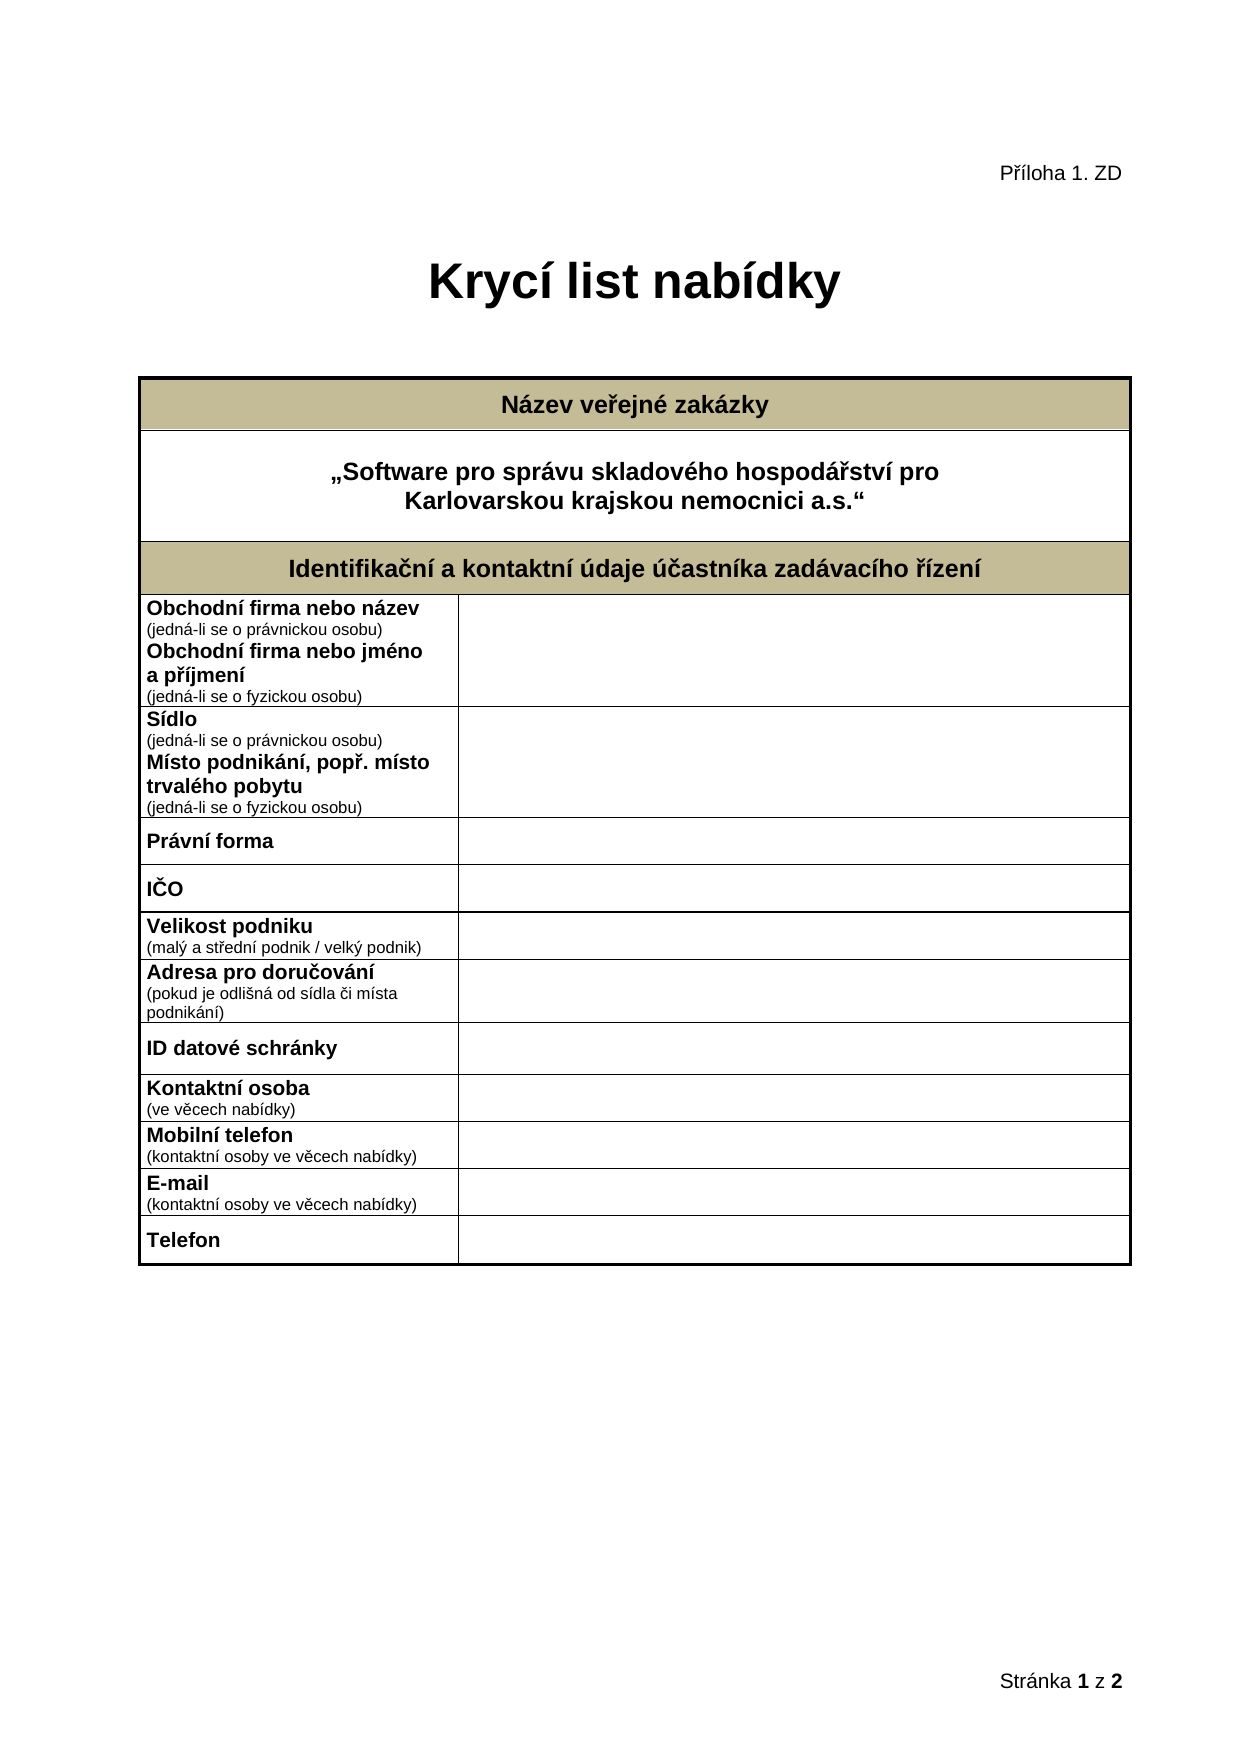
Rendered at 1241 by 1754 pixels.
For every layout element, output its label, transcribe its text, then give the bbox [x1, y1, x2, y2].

table_cell [459, 865, 1129, 911]
table_cell [459, 1075, 1129, 1121]
table_cell [459, 707, 1129, 817]
table_cell Adresa pro doručování (pokud je odlišná od sídla či místa podnikání) [141, 960, 458, 1022]
table_cell [459, 913, 1129, 959]
table_cell E-mail (kontaktní osoby ve věcech nabídky) [141, 1169, 458, 1215]
table_cell Právní forma [141, 818, 458, 864]
table_cell Telefon [141, 1216, 458, 1263]
table_cell Kontaktní osoba (ve věcech nabídky) [141, 1075, 458, 1121]
table_cell Mobilní telefon (kontaktní osoby ve věcech nabídky) [141, 1122, 458, 1168]
table_cell ID datové schránky [141, 1023, 458, 1073]
table_cell [459, 818, 1129, 864]
table_cell [459, 1122, 1129, 1168]
table_cell Identifikační a kontaktní údaje účastníka zadávacího řízení [141, 542, 1129, 594]
table_cell [459, 595, 1129, 706]
table_cell Sídlo (jedná-li se o právnickou osobu) Místo podnikání, popř. místo trvalého pobytu (jedná-li se o fyzickou osobu) [141, 707, 458, 817]
table_cell „Software pro správu skladového hospodářství pro Karlovarskou krajskou nemocnici a.s.“ [141, 431, 1129, 541]
table_cell [459, 1216, 1129, 1263]
table_cell [459, 1169, 1129, 1215]
table_cell Velikost podniku (malý a střední podnik / velký podnik) [141, 913, 458, 959]
table_cell [459, 960, 1129, 1022]
table_cell [459, 1023, 1129, 1073]
table_cell Obchodní firma nebo název (jedná-li se o právnickou osobu) Obchodní firma nebo jméno a příjmení (jedná-li se o fyzickou osobu) [141, 595, 458, 706]
table_cell IČO [141, 865, 458, 911]
text Krycí list nabídky [148, 252, 1122, 309]
table_header Název veřejné zakázky [141, 380, 1129, 429]
